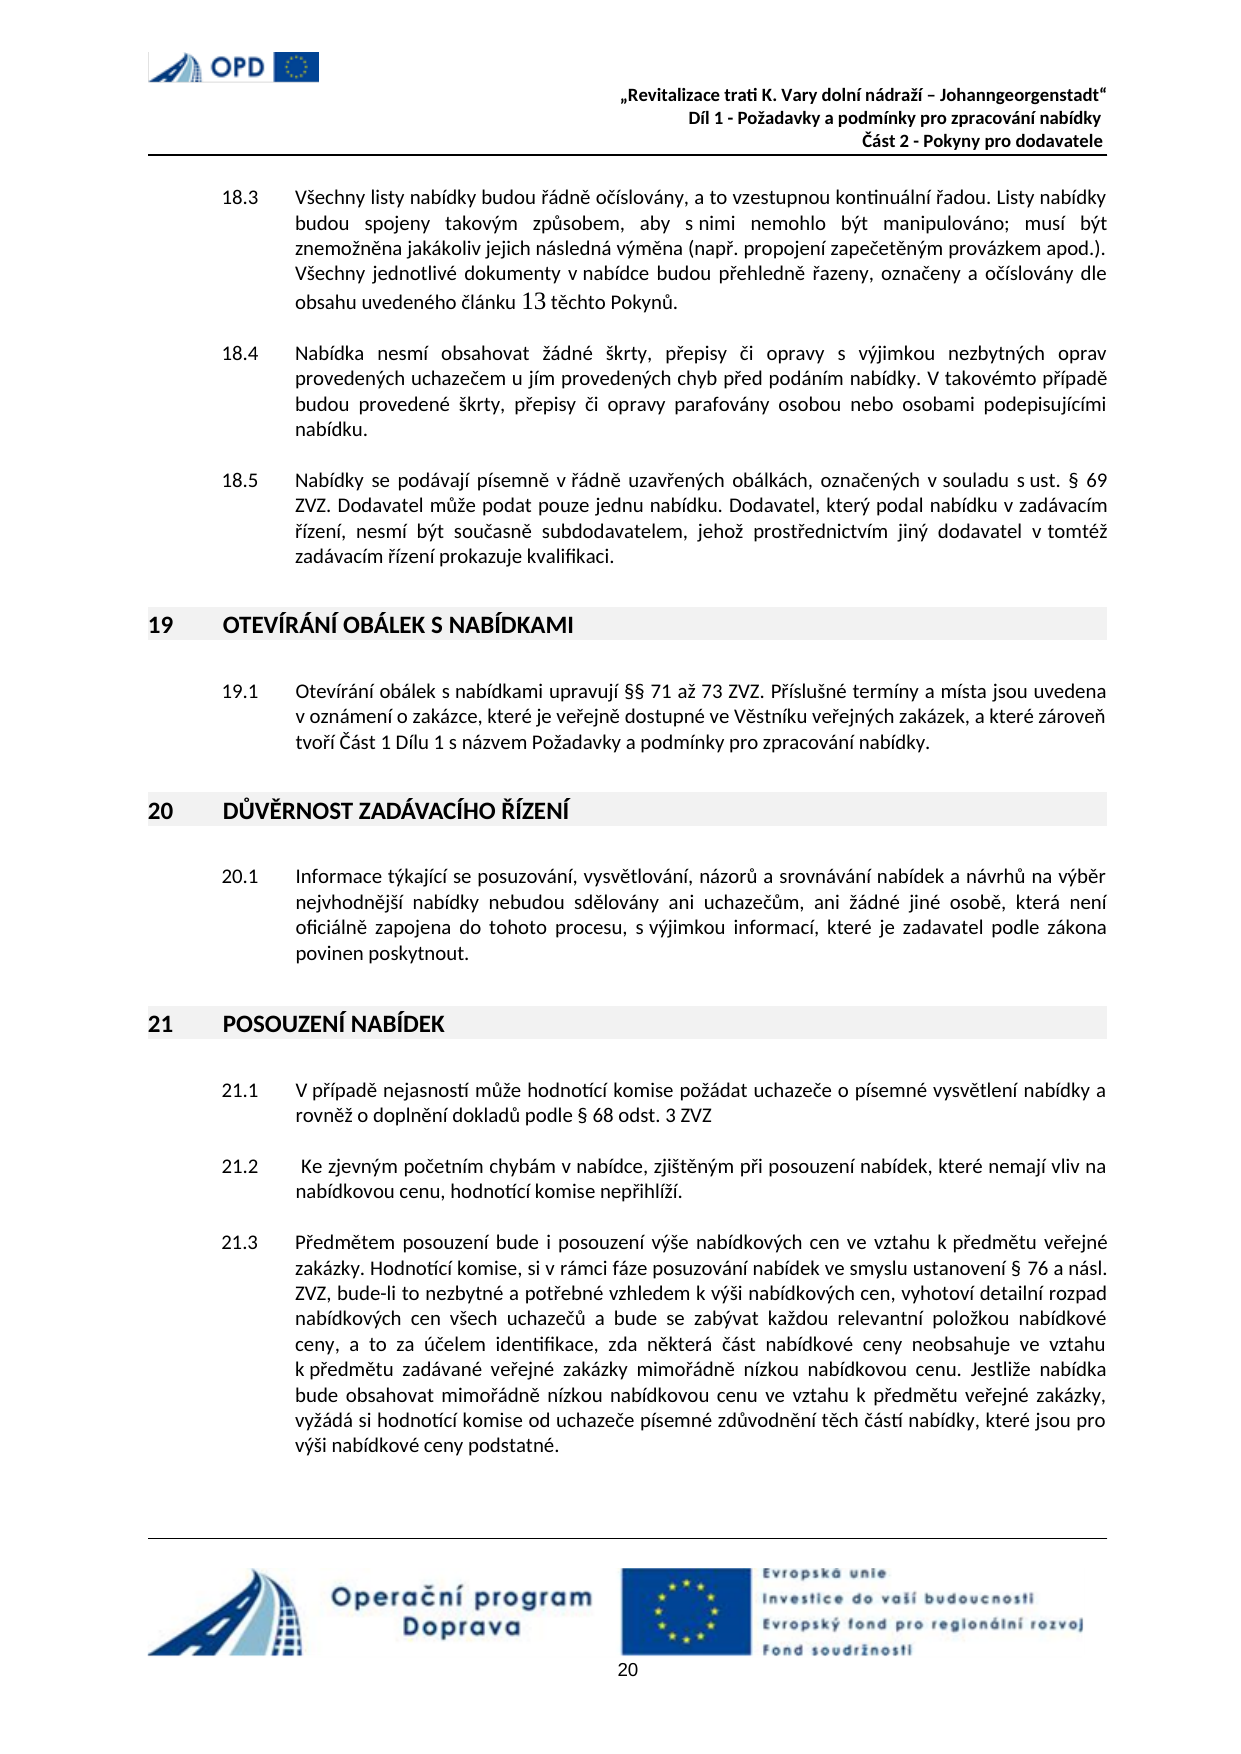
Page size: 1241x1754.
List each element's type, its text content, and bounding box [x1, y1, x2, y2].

text 19.1 Otevírání obálek s nabídkami upravují §§ 71 až 73 ZVZ. Příslušné termíny a místa jsou uvedena v oznámení o zakázce, které je veřejně dostupné ve Věstníku veřejných zakázek, a které zároveň tvoří Část 1 Dílu 1 s názvem Požadavky a podmínky pro zpracování nabídky. [221, 678, 1107, 754]
list Informace týkající se posuzování, vysvětlování, názorů a srovnávání nabídek a návrhů na výběr nejvhodnější nabídky nebudou sdělovány ani uchazečům, ani žádné jiné osobě, která není oficiálně zapojena do tohoto procesu, s výjimkou informací, které je zadavatel podle zákona povinen poskytnout. [221, 863, 1107, 965]
list Ke zjevným početním chybám v nabídce, zjištěným při posouzení nabídek, které nemají vliv na nabídkovou cenu, hodnotící komise nepřihlíží. [221, 1153, 1107, 1204]
subtitle DŮVĚRNOST ZADÁVACÍHO ŘÍZENÍ [148, 792, 1107, 826]
list Všechny listy nabídky budou řádně očíslovány, a to vzestupnou kontinuální řadou. Listy nabídky budou spojeny takovým způsobem, aby s nimi nemohlo být manipulováno; musí být znemožněna jakákoliv jejich následná výměna (např. propojení zapečetěným provázkem apod.). Všechny jednotlivé dokumenty v nabídce budou přehledně řazeny, označeny a očíslovány dle obsahu uvedeného článku 13 těchto Pokynů. [221, 184, 1107, 315]
subtitle POSOUZENÍ NABÍDEK [148, 1006, 1107, 1039]
list Předmětem posouzení bude i posouzení výše nabídkových cen ve vztahu k předmětu veřejné zakázky. Hodnotící komise, si v rámci fáze posuzování nabídek ve smyslu ustanovení § 76 a násl. ZVZ, bude-li to nezbytné a potřebné vzhledem k výši nabídkových cen, vyhotoví detailní rozpad nabídkových cen všech uchazečů a bude se zabývat každou relevantní položkou nabídkové ceny, a to za účelem identifikace, zda některá část nabídkové ceny neobsahuje ve vztahu k předmětu zadávané veřejné zakázky mimořádně nízkou nabídkovou cenu. Jestliže nabídka bude obsahovat mimořádně nízkou nabídkovou cenu ve vztahu k předmětu veřejné zakázky, vyžádá si hodnotící komise od uchazeče písemné zdůvodnění těch částí nabídky, které jsou pro výši nabídkové ceny podstatné. [221, 1229, 1107, 1458]
subtitle OTEVÍRÁNÍ OBÁLEK S NABÍDKAMI [148, 607, 1107, 640]
list V případě nejasností může hodnotící komise požádat uchazeče o písemné vysvětlení nabídky a rovněž o doplnění dokladů podle § 68 odst. 3 ZVZ [221, 1077, 1107, 1128]
picture [147, 1568, 1085, 1659]
list Nabídky se podávají písemně v řádně uzavřených obálkách, označených v souladu s ust. § 69 ZVZ. Dodavatel může podat pouze jednu nabídku. Dodavatel, který podal nabídku v zadávacím řízení, nesmí být současně subdodavatelem, jehož prostřednictvím jiný dodavatel v tomtéž zadávacím řízení prokazuje kvalifikaci. [221, 467, 1107, 569]
picture [147, 52, 319, 84]
list Nabídka nesmí obsahovat žádné škrty, přepisy či opravy s výjimkou nezbytných oprav provedených uchazečem u jím provedených chyb před podáním nabídky. V takovémto případě budou provedené škrty, přepisy či opravy parafovány osobou nebo osobami podepisujícími nabídku. [221, 340, 1107, 442]
